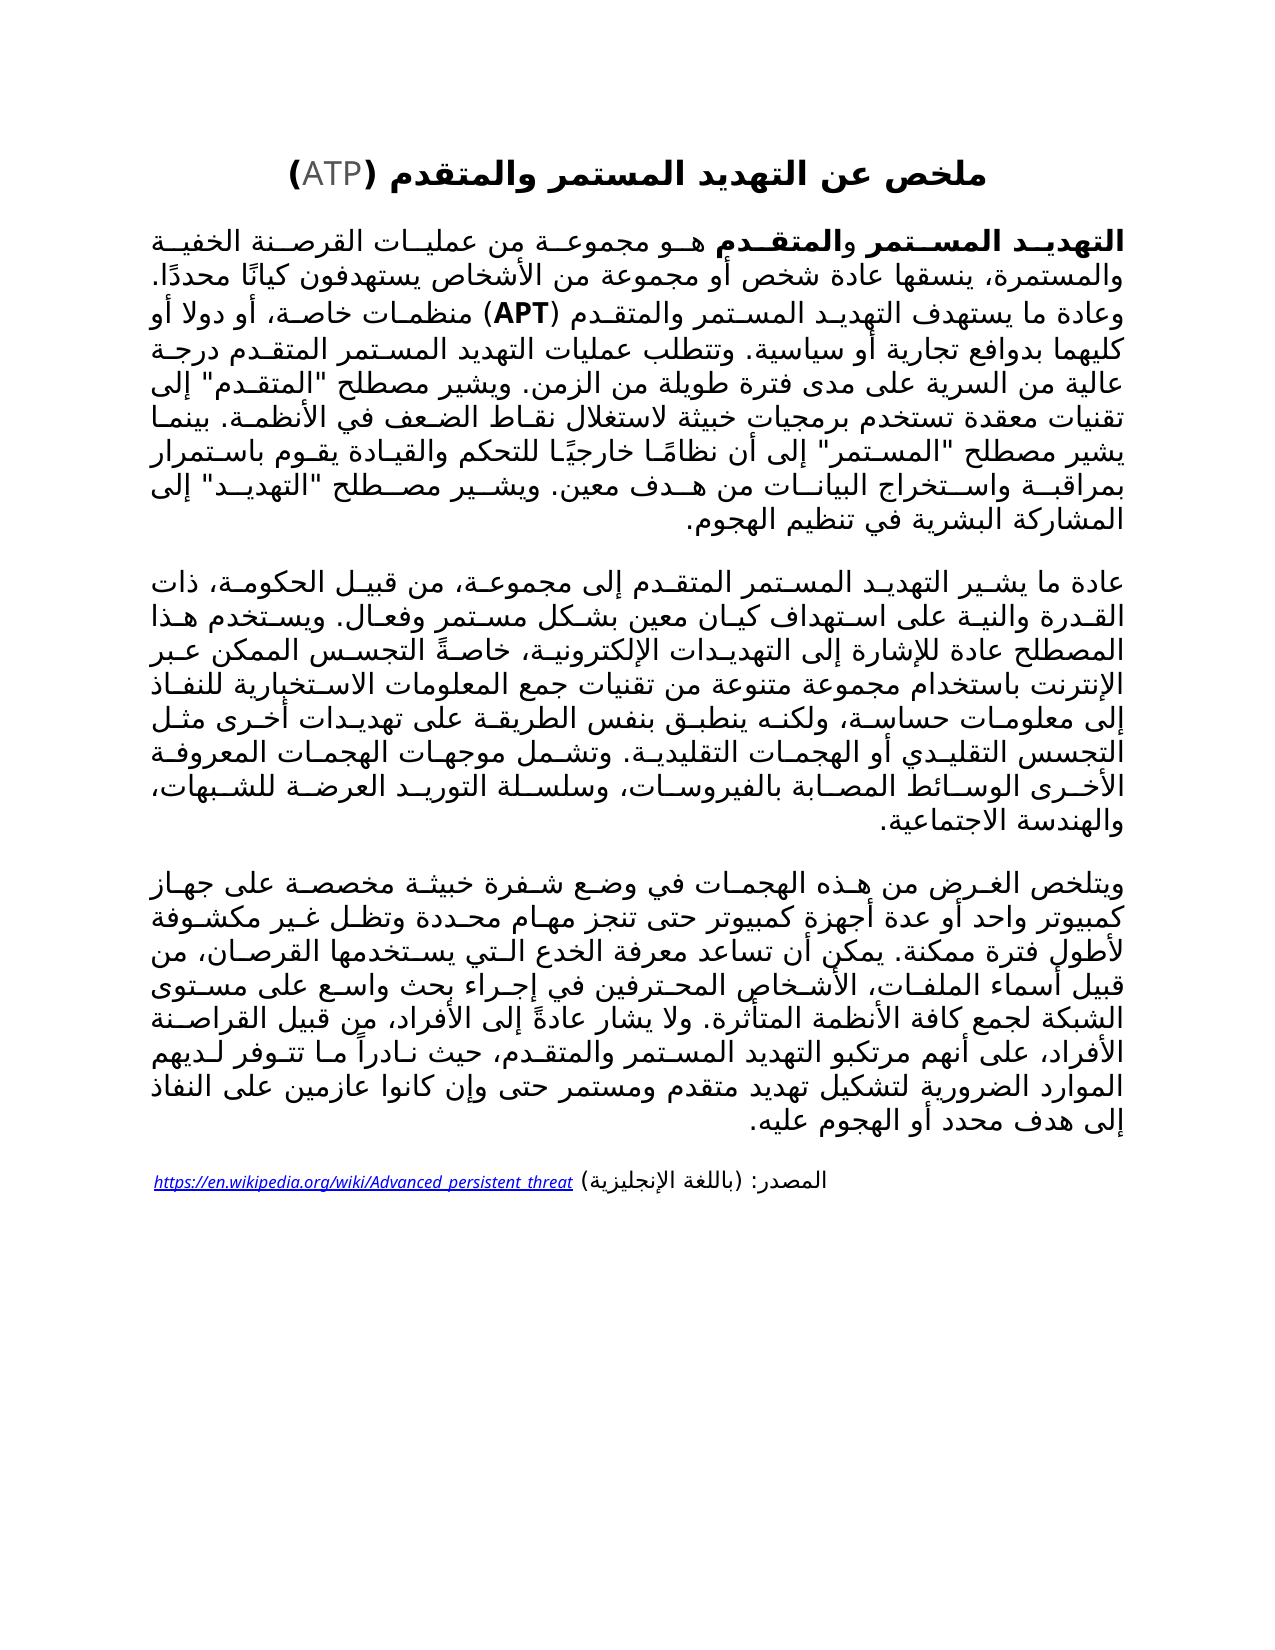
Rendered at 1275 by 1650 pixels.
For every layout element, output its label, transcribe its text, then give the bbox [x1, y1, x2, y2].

text المصدر: (باللغة الإنجليزية) https://en.wikipedia.org/wiki/Advanced_persistent_threat [150, 1167, 1125, 1193]
text التهديد المستمر والمتقدم هو مجموعة من عمليات القرصنة الخفية والمستمرة، ينسقها عادة شخص أو مجموعة من الأشخاص يستهدفون كيانًا محددًا. وعادة ما يستهدف التهديد المستمر والمتقدم (APT) منظمات خاصة، أو دولا أو كليهما بدوافع تجارية أو سياسية. وتتطلب عمليات التهديد المستمر المتقدم درجة عالية من السرية على مدى فترة طويلة من الزمن. ويشير مصطلح "المتقدم" إلى تقنيات معقدة تستخدم برمجيات خبيثة لاستغلال نقاط الضعف في الأنظمة. بينما يشير مصطلح "المستمر" إلى أن نظامًا خارجيًا للتحكم والقيادة يقوم باستمرار بمراقبة واستخراج البيانات من هدف معين. ويشير مصطلح "التهديد" إلى المشاركة البشرية في تنظيم الهجوم. [150, 224, 1125, 536]
text عادة ما يشير التهديد المستمر المتقدم إلى مجموعة، من قبيل الحكومة، ذات القدرة والنية على استهداف كيان معين بشكل مستمر وفعال. ويستخدم هذا المصطلح عادة للإشارة إلى التهديدات الإلكترونية، خاصةً التجسس الممكن عبر الإنترنت باستخدام مجموعة متنوعة من تقنيات جمع المعلومات الاستخبارية للنفاذ إلى معلومات حساسة، ولكنه ينطبق بنفس الطريقة على تهديدات أخرى مثل التجسس التقليدي أو الهجمات التقليدية. وتشمل موجهات الهجمات المعروفة الأخرى الوسائط المصابة بالفيروسات، وسلسلة التوريد العرضة للشبهات، والهندسة الاجتماعية. [150, 565, 1125, 837]
text ويتلخص الغرض من هذه الهجمات في وضع شفرة خبيثة مخصصة على جهاز كمبيوتر واحد أو عدة أجهزة كمبيوتر حتى تنجز مهام محددة وتظل غير مكشوفة لأطول فترة ممكنة. يمكن أن تساعد معرفة الخدع التي يستخدمها القرصان، من قبيل أسماء الملفات، الأشخاص المحترفين في إجراء بحث واسع على مستوى الشبكة لجمع كافة الأنظمة المتأثرة. ولا يشار عادةً إلى الأفراد، من قبيل القراصنة الأفراد، على أنهم مرتكبو التهديد المستمر والمتقدم، حيث نادراً ما تتوفر لديهم الموارد الضرورية لتشكيل تهديد متقدم ومستمر حتى وإن كانوا عازمين على النفاذ إلى هدف محدد أو الهجوم عليه. [150, 866, 1125, 1138]
text ملخص عن التهديد المستمر والمتقدم (ATP) [150, 150, 302, 195]
text ملخص عن التهديد المستمر والمتقدم (ATP) [362, 150, 1125, 195]
